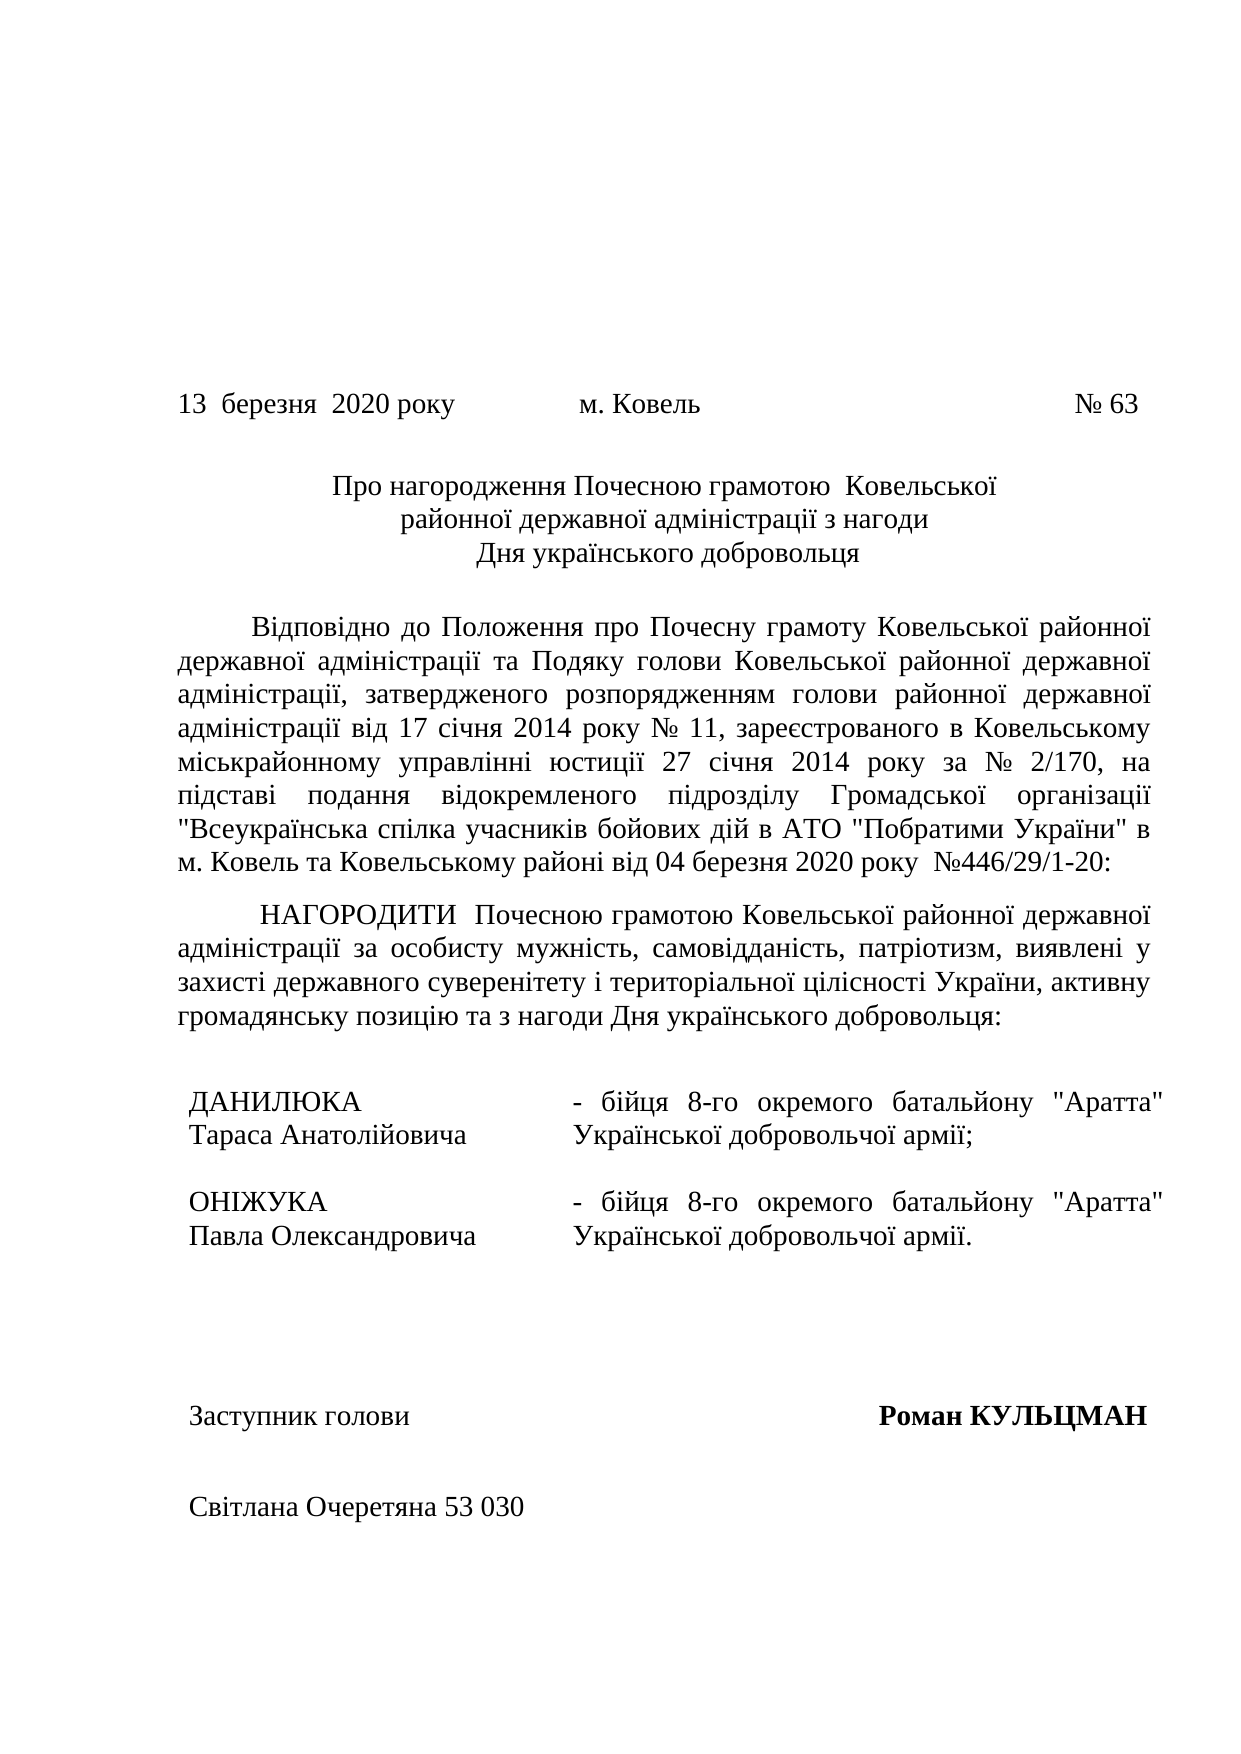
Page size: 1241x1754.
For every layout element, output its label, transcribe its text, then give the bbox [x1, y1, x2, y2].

table_header - бійця 8-го окремого батальйону "Аратта" Української добровольчої армії; [561, 1084, 1175, 1184]
table_header Роман КУЛЬЦМАН [561, 1331, 1175, 1532]
text НАГОРОДИТИ Почесною грамотою Ковельської районної державної адміністрації за особисту мужність, самовідданість, патріотизм, виявлені у захисті державного суверенітету і територіальної цілісності України, активну громадянську позицію та з нагоди Дня українського добровольця: [177, 897, 1152, 1031]
text 13 березня 2020 року м. Ковель № 63 [177, 386, 1152, 420]
text районної державної адміністрації з нагоди [177, 502, 1152, 535]
table_header Заступник голови Світлана Очеретяна 53 030 [177, 1331, 561, 1532]
table_cell - бійця 8-го окремого батальйону "Аратта" Української добровольчої армії. [561, 1185, 1175, 1319]
text Про нагородження Почесною грамотою Ковельської [177, 468, 1152, 502]
text Відповідно до Положення про Почесну грамоту Ковельської районної державної адміністрації та Подяку голови Ковельської районної державної адміністрації, затвердженого розпорядженням голови районної державної адміністрації від 17 січня 2014 року № 11, зареєстрованого в Ковельському міськрайонному управлінні юстиції 27 січня 2014 року за № 2/170, на підставі подання відокремленого підрозділу Громадської організації "Всеукраїнська спілка учасників бойових дій в АТО "Побратими України" в м. Ковель та Ковельському районі від 04 березня 2020 року №446/29/1-20: [177, 609, 1152, 878]
text Дня українського добровольця [177, 535, 1152, 569]
table_cell ОНІЖУКА Павла Олександровича [177, 1185, 561, 1319]
table_header ДАНИЛЮКА Тараса Анатолійовича [177, 1084, 561, 1184]
